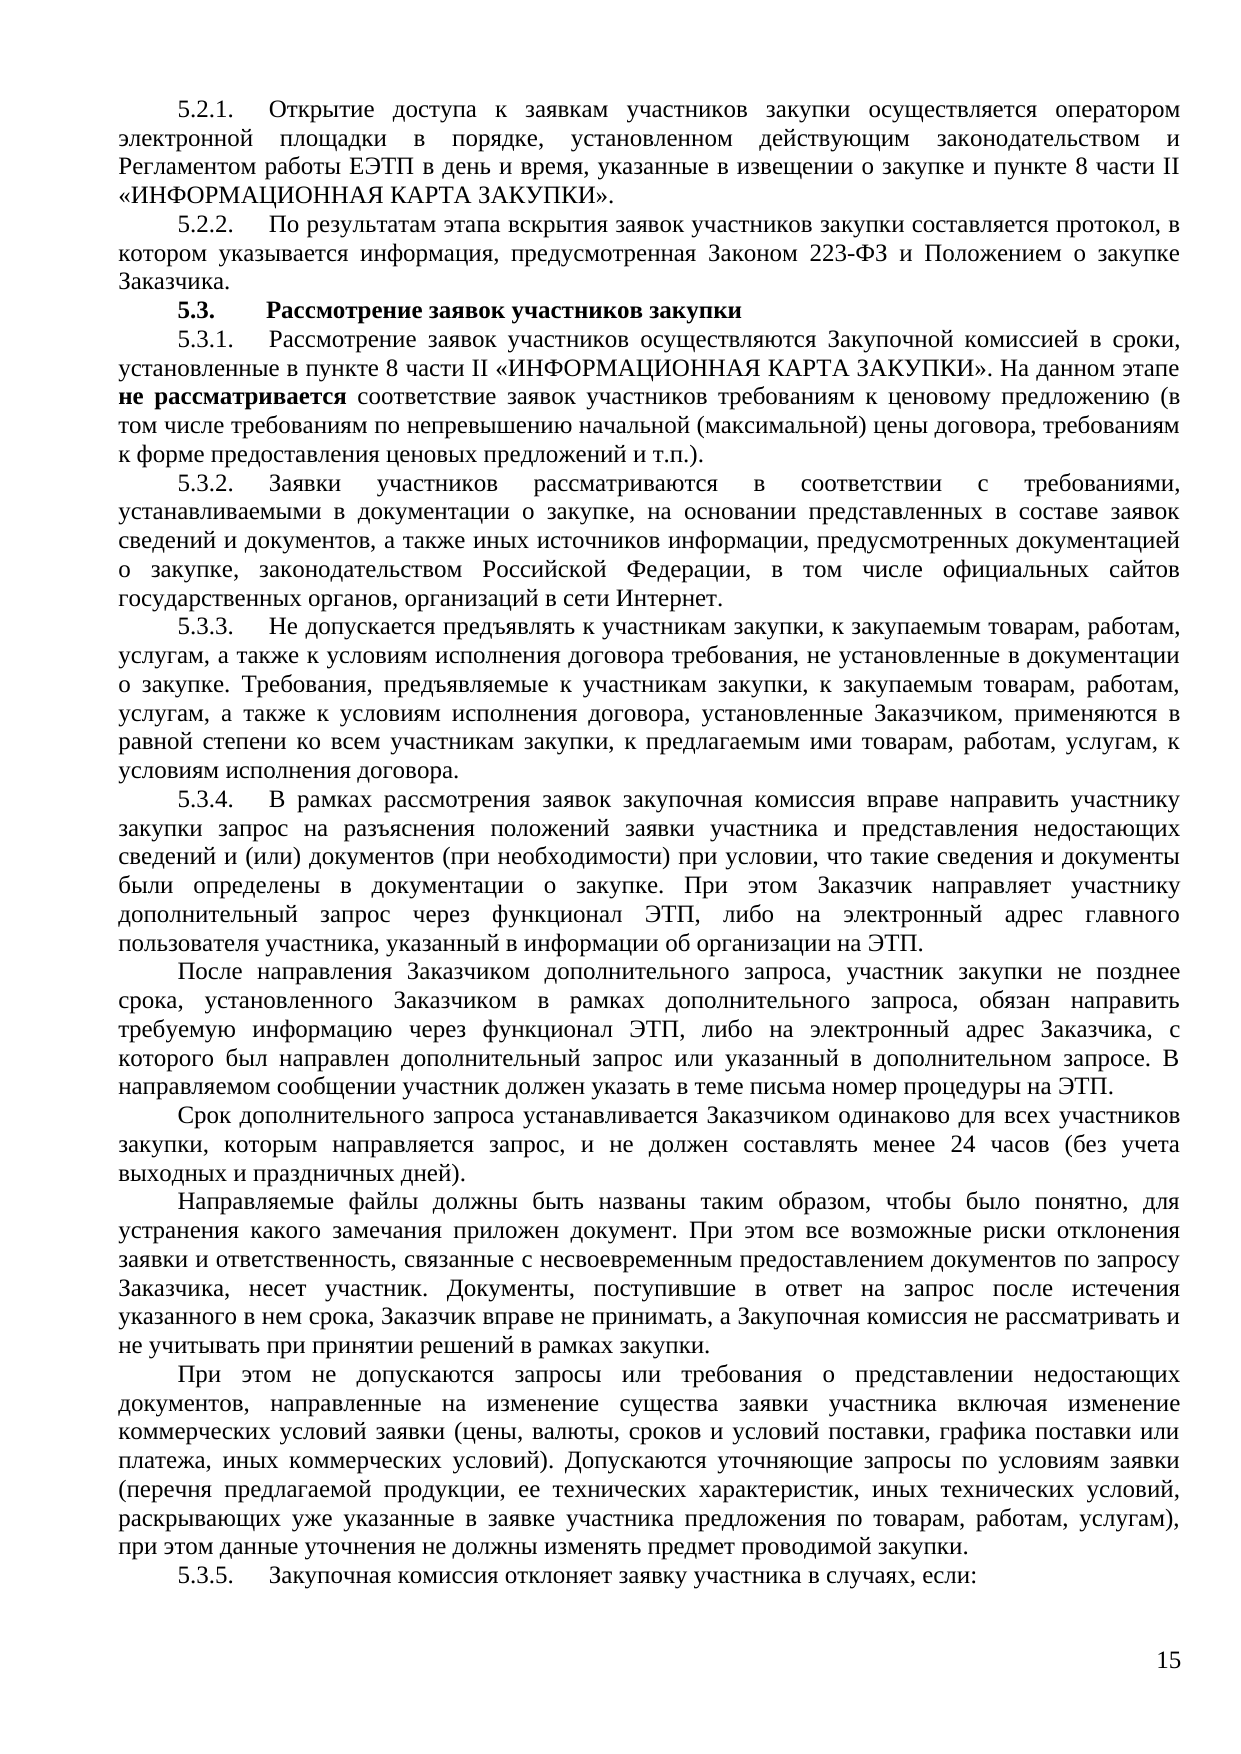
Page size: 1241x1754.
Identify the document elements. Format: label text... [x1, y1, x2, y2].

subtitle По результатам этапа вскрытия заявок участников закупки составляется протокол, в котором указывается информация, предусмотренная Законом 223-ФЗ и Положением о закупке Заказчика. [118, 209, 1181, 295]
subtitle Закупочная комиссия отклоняет заявку участника в случаях, если: [118, 1560, 1181, 1589]
subtitle Открытие доступа к заявкам участников закупки осуществляется оператором электронной площадки в порядке, установленном действующим законодательством и Регламентом работы ЕЭТП в день и время, указанные в извещении о закупке и пункте 8 части II «ИНФОРМАЦИОННАЯ КАРТА ЗАКУПКИ». [118, 94, 1181, 209]
subtitle Заявки участников рассматриваются в соответствии с требованиями, устанавливаемыми в документации о закупке, на основании представленных в составе заявок сведений и документов, а также иных источников информации, предусмотренных документацией о закупке, законодательством Российской Федерации, в том числе официальных сайтов государственных органов, организаций в сети Интернет. [118, 468, 1181, 611]
subtitle Рассмотрение заявок участников осуществляются Закупочной комиссией в сроки, установленные в пункте 8 части II «ИНФОРМАЦИОННАЯ КАРТА ЗАКУПКИ». На данном этапе не рассматривается соответствие заявок участников требованиям к ценовому предложению (в том числе требованиям по непревышению начальной (максимальной) цены договора, требованиям к форме предоставления ценовых предложений и т.п.). [118, 324, 1181, 468]
text При этом не допускаются запросы или требования о представлении недостающих документов, направленные на изменение существа заявки участника включая изменение коммерческих условий заявки (цены, валюты, сроков и условий поставки, графика поставки или платежа, иных коммерческих условий). Допускаются уточняющие запросы по условиям заявки (перечня предлагаемой продукции, ее технических характеристик, иных технических условий, раскрывающих уже указанные в заявке участника предложения по товарам, работам, услугам), при этом данные уточнения не должны изменять предмет проводимой закупки. [118, 1359, 1181, 1560]
subtitle Рассмотрение заявок участников закупки [118, 295, 1181, 324]
text Направляемые файлы должны быть названы таким образом, чтобы было понятно, для устранения какого замечания приложен документ. При этом все возможные риски отклонения заявки и ответственность, связанные с несвоевременным предоставлением документов по запросу Заказчика, несет участник. Документы, поступившие в ответ на запрос после истечения указанного в нем срока, Заказчик вправе не принимать, а Закупочная комиссия не рассматривать и не учитывать при принятии решений в рамках закупки. [118, 1186, 1181, 1359]
subtitle Не допускается предъявлять к участникам закупки, к закупаемым товарам, работам, услугам, а также к условиям исполнения договора требования, не установленные в документации о закупке. Требования, предъявляемые к участникам закупки, к закупаемым товарам, работам, услугам, а также к условиям исполнения договора, установленные Заказчиком, применяются в равной степени ко всем участникам закупки, к предлагаемым ими товарам, работам, услугам, к условиям исполнения договора. [118, 611, 1181, 784]
subtitle В рамках рассмотрения заявок закупочная комиссия вправе направить участнику закупки запрос на разъяснения положений заявки участника и представления недостающих сведений и (или) документов (при необходимости) при условии, что такие сведения и документы были определены в документации о закупке. При этом Заказчик направляет участнику дополнительный запрос через функционал ЭТП, либо на электронный адрес главного пользователя участника, указанный в информации об организации на ЭТП. [118, 784, 1181, 956]
text Срок дополнительного запроса устанавливается Заказчиком одинаково для всех участников закупки, которым направляется запрос, и не должен составлять менее 24 часов (без учета выходных и праздничных дней). [118, 1100, 1181, 1186]
text После направления Заказчиком дополнительного запроса, участник закупки не позднее срока, установленного Заказчиком в рамках дополнительного запроса, обязан направить требуемую информацию через функционал ЭТП, либо на электронный адрес Заказчика, с которого был направлен дополнительный запрос или указанный в дополнительном запросе. В направляемом сообщении участник должен указать в теме письма номер процедуры на ЭТП. [118, 956, 1181, 1100]
